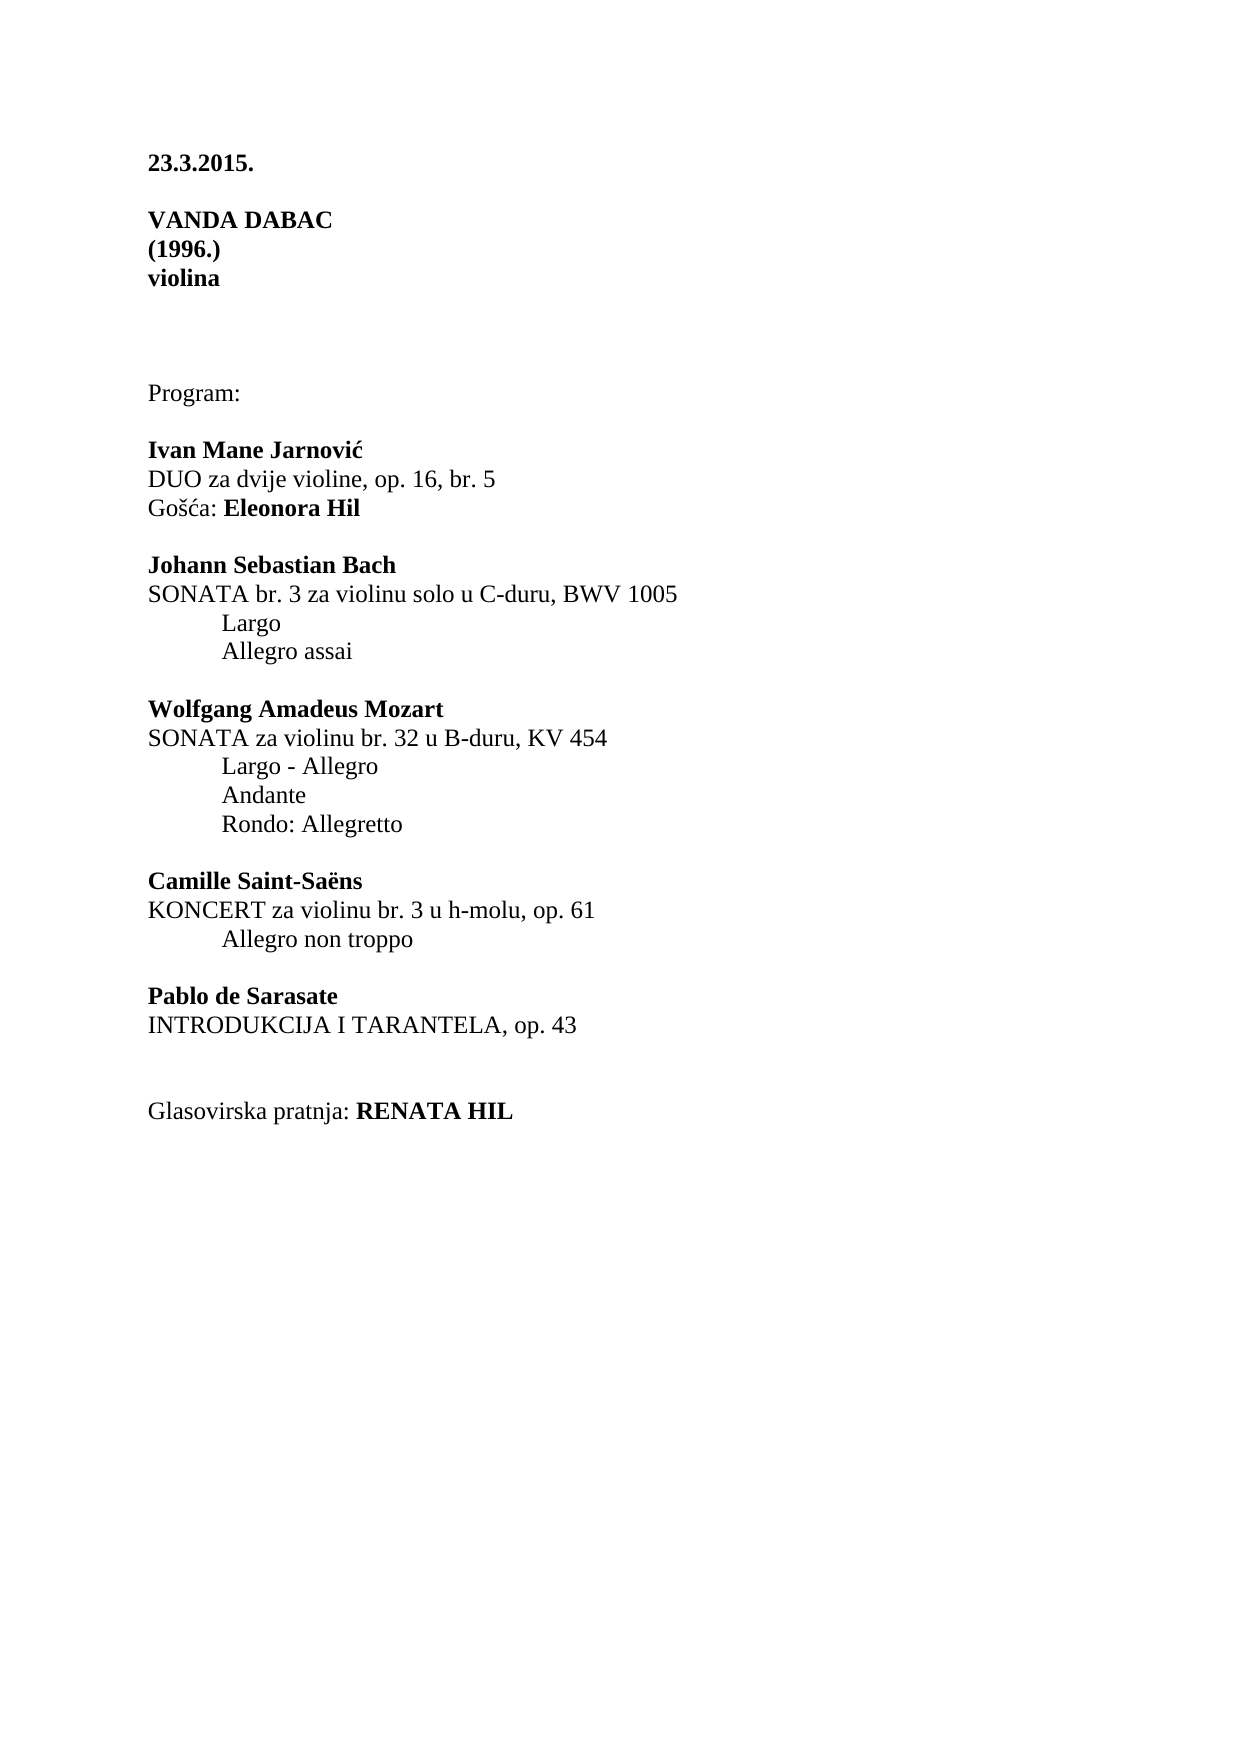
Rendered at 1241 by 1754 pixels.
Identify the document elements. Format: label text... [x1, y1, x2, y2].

text (1996.) [148, 234, 1093, 263]
text Ivan Mane Jarnović [148, 435, 1093, 464]
text Allegro non troppo [148, 924, 1093, 953]
text Johann Sebastian Bach [148, 550, 1093, 579]
text Gošća: Eleonora Hil [148, 493, 1093, 521]
text Allegro assai [221, 636, 1093, 665]
text Program: [148, 378, 1093, 406]
text 23.3.2015. [148, 148, 1093, 176]
text Rondo: Allegretto [221, 809, 1093, 838]
text KONCERT za violinu br. 3 u h-molu, op. 61 [148, 895, 1093, 924]
text Pablo de Sarasate [148, 981, 1093, 1010]
text Largo [221, 608, 1093, 636]
text Andante [221, 780, 1093, 809]
text Wolfgang Amadeus Mozart [148, 694, 1093, 723]
text INTRODUKCIJA I TARANTELA, op. 43 [148, 1010, 1093, 1039]
text VANDA DABAC [148, 205, 1093, 234]
text Camille Saint-Saëns [148, 866, 1093, 895]
text Largo - Allegro [221, 751, 1093, 780]
text violina [148, 263, 1093, 291]
text Glasovirska pratnja: RENATA HIL [148, 1096, 1093, 1125]
text DUO za dvije violine, op. 16, br. 5 [148, 464, 1093, 493]
subtitle SONATA br. 3 za violinu solo u C-duru, BWV 1005 [148, 579, 1093, 608]
text SONATA za violinu br. 32 u B-duru, KV 454 [148, 723, 1093, 751]
